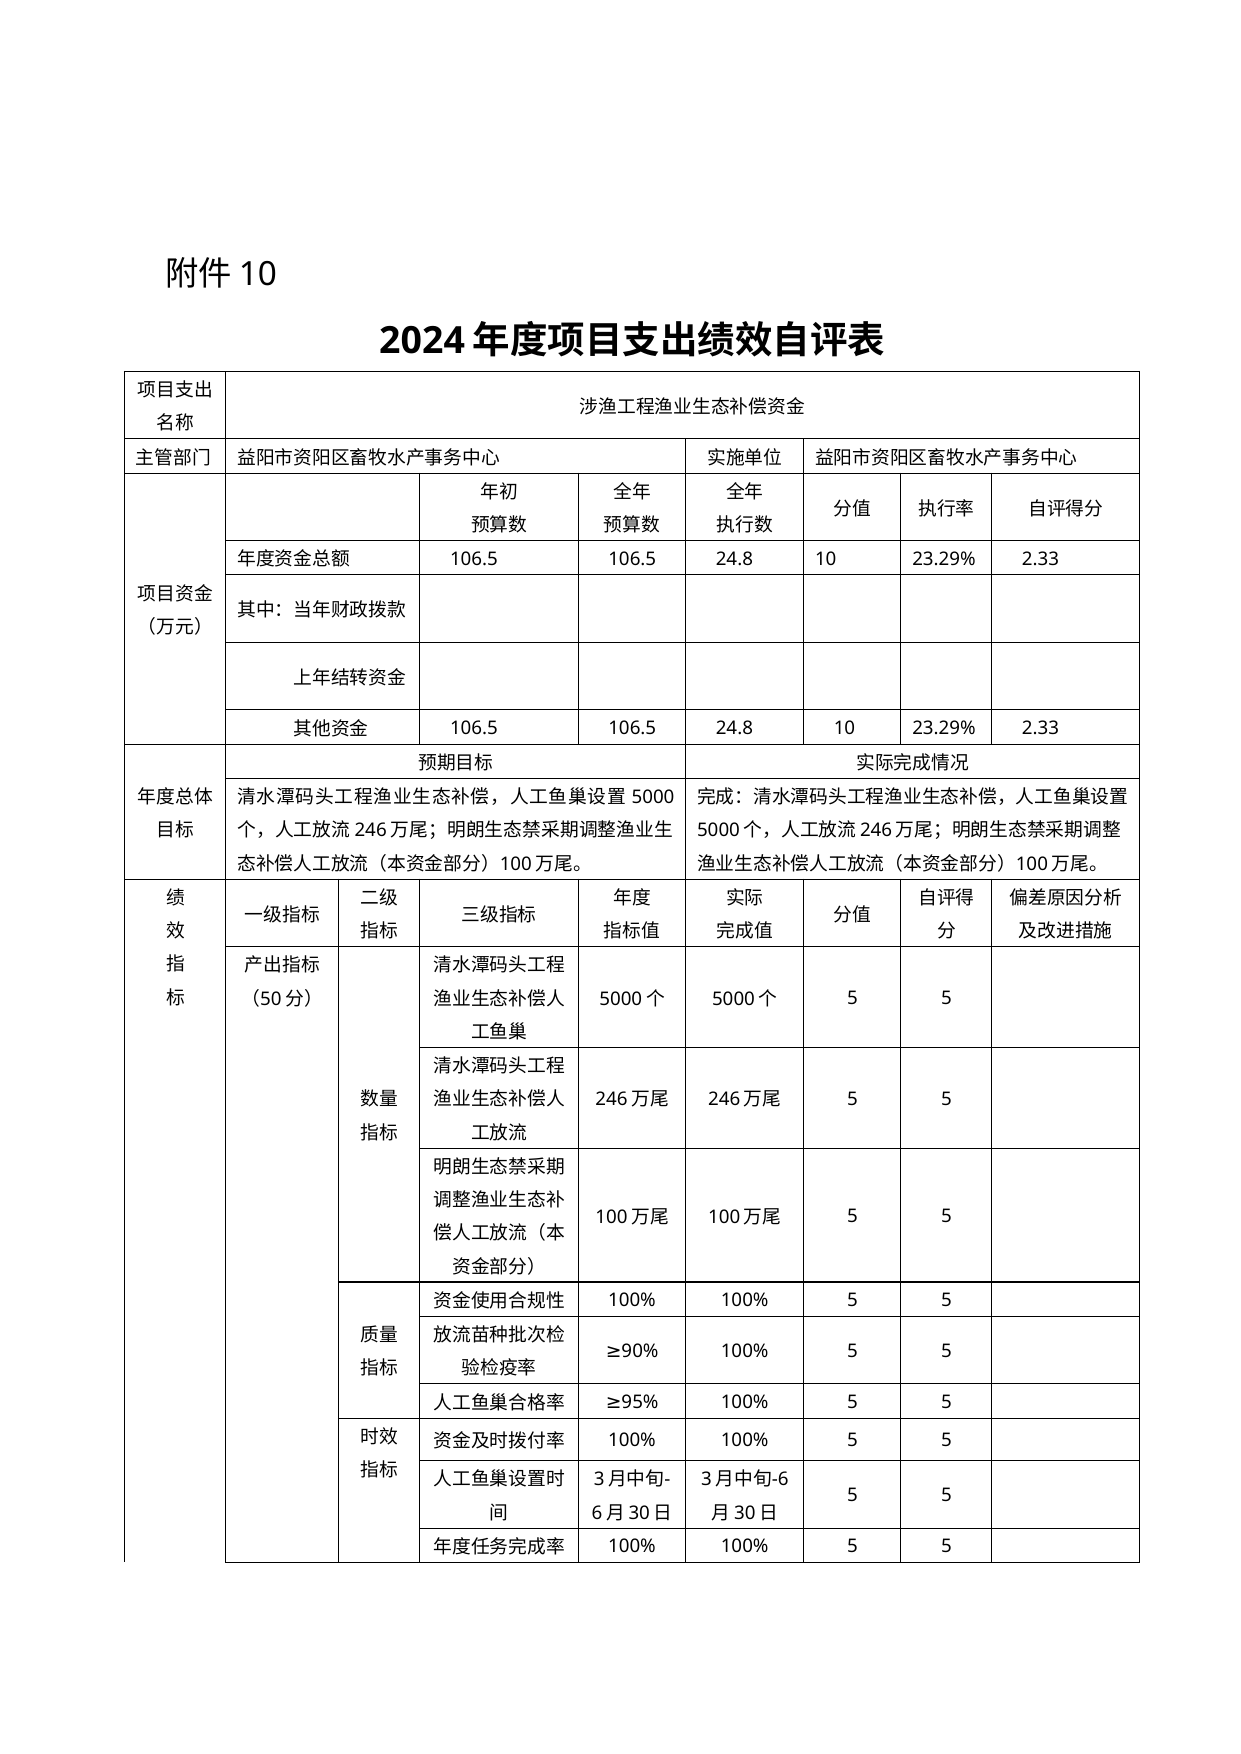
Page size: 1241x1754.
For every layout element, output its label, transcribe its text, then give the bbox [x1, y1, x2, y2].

table_header 项目支出名称 [125, 372, 225, 438]
table_cell 其中：当年财政拨款 [226, 575, 419, 642]
table_cell 实际完成情况 [686, 745, 1139, 778]
table_cell 23.29% [901, 710, 991, 743]
table_cell [901, 575, 991, 642]
table_cell 5 [901, 1317, 991, 1383]
table_cell 5 [804, 1149, 900, 1281]
table_cell 100% [686, 1317, 803, 1383]
table_cell [992, 947, 1139, 1047]
table_cell 质量 指标 [339, 1283, 419, 1417]
table_cell 106.5 [420, 541, 578, 574]
table_cell 3月中旬-6月30日 [686, 1461, 803, 1527]
table_cell 数量 指标 [339, 947, 419, 1281]
table_cell ≥90% [579, 1317, 685, 1383]
table_cell [992, 575, 1139, 642]
table_cell 100万尾 [686, 1149, 803, 1281]
table_cell 一级指标 [226, 880, 338, 946]
table_cell [992, 1317, 1139, 1383]
table_cell 100% [579, 1283, 685, 1316]
table_cell 人工鱼巢合格率 [420, 1384, 578, 1417]
table_cell 100% [686, 1384, 803, 1417]
table_cell 5 [804, 1529, 900, 1562]
table_cell 100万尾 [579, 1149, 685, 1281]
table_cell 106.5 [420, 710, 578, 743]
table_cell [992, 1384, 1139, 1417]
table_cell 产出指标 （50分） [226, 947, 338, 1562]
table_cell 年初 预算数 [420, 474, 578, 540]
table_cell 5 [804, 1461, 900, 1527]
table_cell 其他资金 [226, 710, 419, 743]
table_cell 5000个 [579, 947, 685, 1047]
table_cell [420, 575, 578, 642]
table_cell 主管部门 [125, 439, 225, 472]
table_cell 10 [804, 710, 900, 743]
table_cell 年度 指标值 [579, 880, 685, 946]
table_cell 5 [804, 1317, 900, 1383]
table_cell 三级指标 [420, 880, 578, 946]
table_cell 全年 执行数 [686, 474, 803, 540]
table_cell 清水潭码头工程渔业生态补偿人工放流 [420, 1048, 578, 1147]
table_cell 106.5 [579, 710, 685, 743]
table_cell ≥95% [579, 1384, 685, 1417]
table_cell 清水潭码头工程渔业生态补偿，人工鱼巢设置5000个，人工放流246万尾；明朗生态禁采期调整渔业生态补偿人工放流（本资金部分）100万尾。 [226, 779, 685, 878]
table_cell 人工鱼巢设置时间 [420, 1461, 578, 1527]
table_cell 100% [686, 1529, 803, 1562]
table_cell 5 [804, 1283, 900, 1316]
table_cell 自评得分 [992, 474, 1139, 540]
text 2024年度项目支出绩效自评表 [165, 304, 1098, 371]
table_cell 100% [579, 1529, 685, 1562]
table_cell 偏差原因分析及改进措施 [992, 880, 1139, 946]
table_cell 完成：清水潭码头工程渔业生态补偿，人工鱼巢设置5000个，人工放流246万尾；明朗生态禁采期调整渔业生态补偿人工放流（本资金部分）100万尾。 [686, 779, 1139, 878]
table_cell 益阳市资阳区畜牧水产事务中心 [804, 439, 1139, 472]
table_cell 实际 完成值 [686, 880, 803, 946]
table_cell 5 [901, 1149, 991, 1281]
table_cell 5 [804, 1384, 900, 1417]
table_cell [992, 1283, 1139, 1316]
table_cell 二级 指标 [339, 880, 419, 946]
table_cell 清水潭码头工程渔业生态补偿人工鱼巢 [420, 947, 578, 1047]
table_cell 100% [686, 1283, 803, 1316]
table_cell [579, 643, 685, 709]
table_cell 2.33 [992, 710, 1139, 743]
table_cell 5 [901, 1283, 991, 1316]
table_cell 预期目标 [226, 745, 685, 778]
table_cell [686, 575, 803, 642]
table_cell 5 [901, 1529, 991, 1562]
table_cell 5 [804, 1419, 900, 1460]
table_cell 益阳市资阳区畜牧水产事务中心 [226, 439, 685, 472]
table_cell 5000个 [686, 947, 803, 1047]
table_cell [804, 575, 900, 642]
table_cell [992, 643, 1139, 709]
table_cell 明朗生态禁采期调整渔业生态补偿人工放流（本资金部分） [420, 1149, 578, 1281]
table_cell 2.33 [992, 541, 1139, 574]
table_cell [226, 474, 419, 540]
table_cell 资金使用合规性 [420, 1283, 578, 1316]
table_cell 5 [901, 1048, 991, 1147]
table_cell 执行率 [901, 474, 991, 540]
table_cell 上年结转资金 [226, 643, 419, 709]
table_cell 资金及时拨付率 [420, 1419, 578, 1460]
table_cell [992, 1419, 1139, 1460]
table_cell 106.5 [579, 541, 685, 574]
table_cell 100% [686, 1419, 803, 1460]
table_cell 绩 效 指 标 [125, 880, 225, 1562]
table_cell 5 [804, 947, 900, 1047]
table_cell 246万尾 [686, 1048, 803, 1147]
table_cell 5 [901, 947, 991, 1047]
table_cell 3月中旬-6月30日 [579, 1461, 685, 1527]
table_cell 放流苗种批次检验检疫率 [420, 1317, 578, 1383]
table_cell 分值 [804, 474, 900, 540]
table_cell [804, 643, 900, 709]
table_cell 5 [901, 1461, 991, 1527]
table_cell 项目资金 （万元） [125, 474, 225, 743]
table_cell 年度任务完成率 [420, 1529, 578, 1562]
table_cell 100% [579, 1419, 685, 1460]
table_cell 时效 指标 [339, 1419, 419, 1562]
table_cell [992, 1048, 1139, 1147]
table_cell 自评得分 [901, 880, 991, 946]
table_cell [992, 1149, 1139, 1281]
table_cell [579, 575, 685, 642]
table_cell [901, 643, 991, 709]
table_header 涉渔工程渔业生态补偿资金 [226, 372, 1139, 438]
table_cell 24.8 [686, 541, 803, 574]
table_cell 年度资金总额 [226, 541, 419, 574]
text 附件10 [165, 238, 1098, 304]
table_cell 实施单位 [686, 439, 803, 472]
table_cell 5 [901, 1384, 991, 1417]
table_cell [992, 1529, 1139, 1562]
table_cell 24.8 [686, 710, 803, 743]
table_cell 5 [901, 1419, 991, 1460]
table_cell 5 [804, 1048, 900, 1147]
table_cell 分值 [804, 880, 900, 946]
table_cell [420, 643, 578, 709]
table_cell [686, 643, 803, 709]
table_cell 年度总体目标 [125, 745, 225, 878]
table_cell 10 [804, 541, 900, 574]
table_cell [992, 1461, 1139, 1527]
table_cell 246万尾 [579, 1048, 685, 1147]
table_cell 23.29% [901, 541, 991, 574]
table_cell 全年 预算数 [579, 474, 685, 540]
